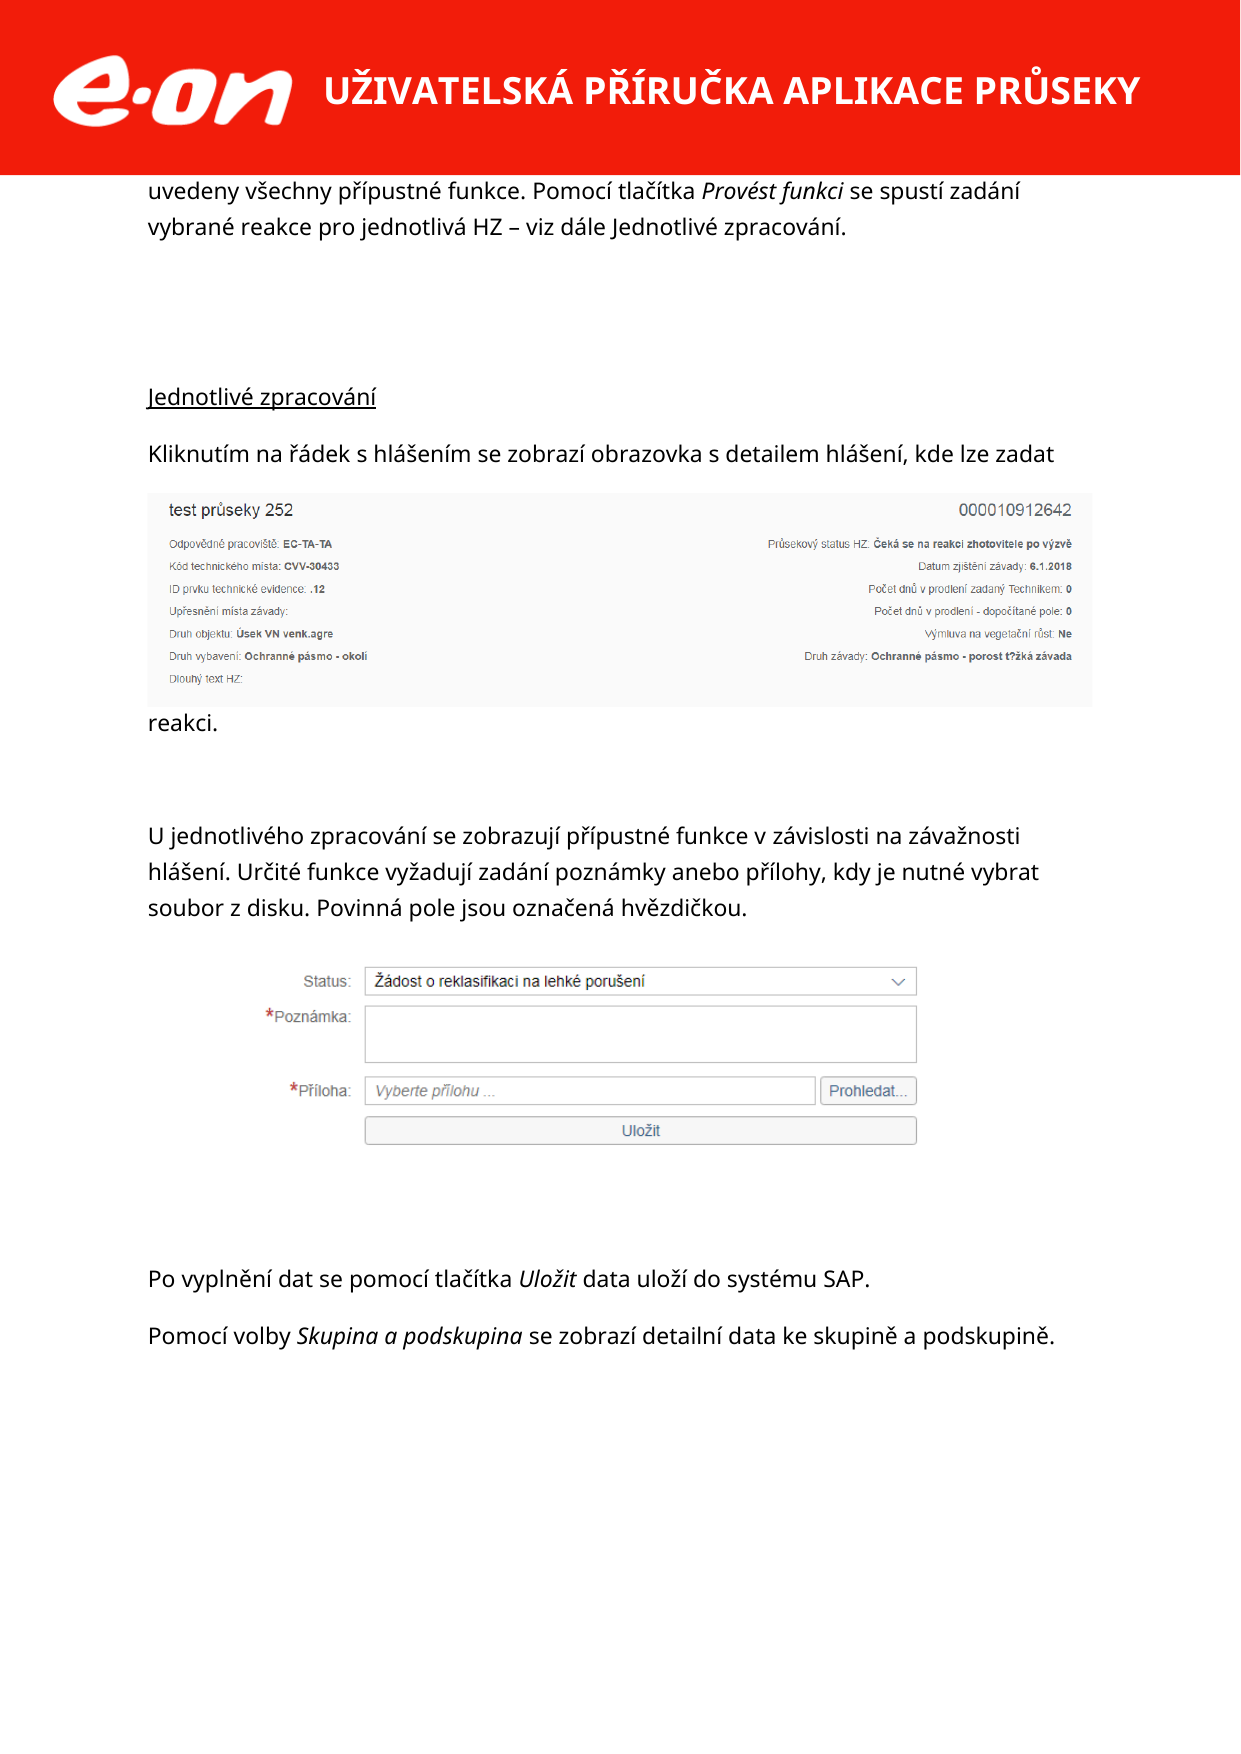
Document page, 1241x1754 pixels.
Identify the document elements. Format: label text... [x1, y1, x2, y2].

picture [53, 42, 316, 140]
text Pomocí volby Skupina a podskupina se zobrazí detailní data ke skupině a podskupině. [148, 1319, 1093, 1351]
text U jednotlivého zpracování se zobrazují přípustné funkce v závislosti na závažnosti hlášení. Určité funkce vyžadují zadání poznámky anebo přílohy, kdy je nutné vybrat soubor z disku. Povinná pole jsou označená hvězdičkou. [148, 820, 1093, 923]
picture [247, 958, 993, 1176]
text Kliknutím na řádek s hlášením se zobrazí obrazovka s detailem hlášení, kde lze zadat reakci. [148, 438, 1093, 493]
text Kliknutím na řádek s hlášením se zobrazí obrazovka s detailem hlášení, kde lze zadat reakci. [148, 707, 1093, 738]
text Po vyplnění dat se pomocí tlačítka Uložit data uloží do systému SAP. [148, 1263, 1093, 1294]
picture [147, 493, 1093, 707]
text Jednotlivé zpracování [148, 381, 1093, 412]
